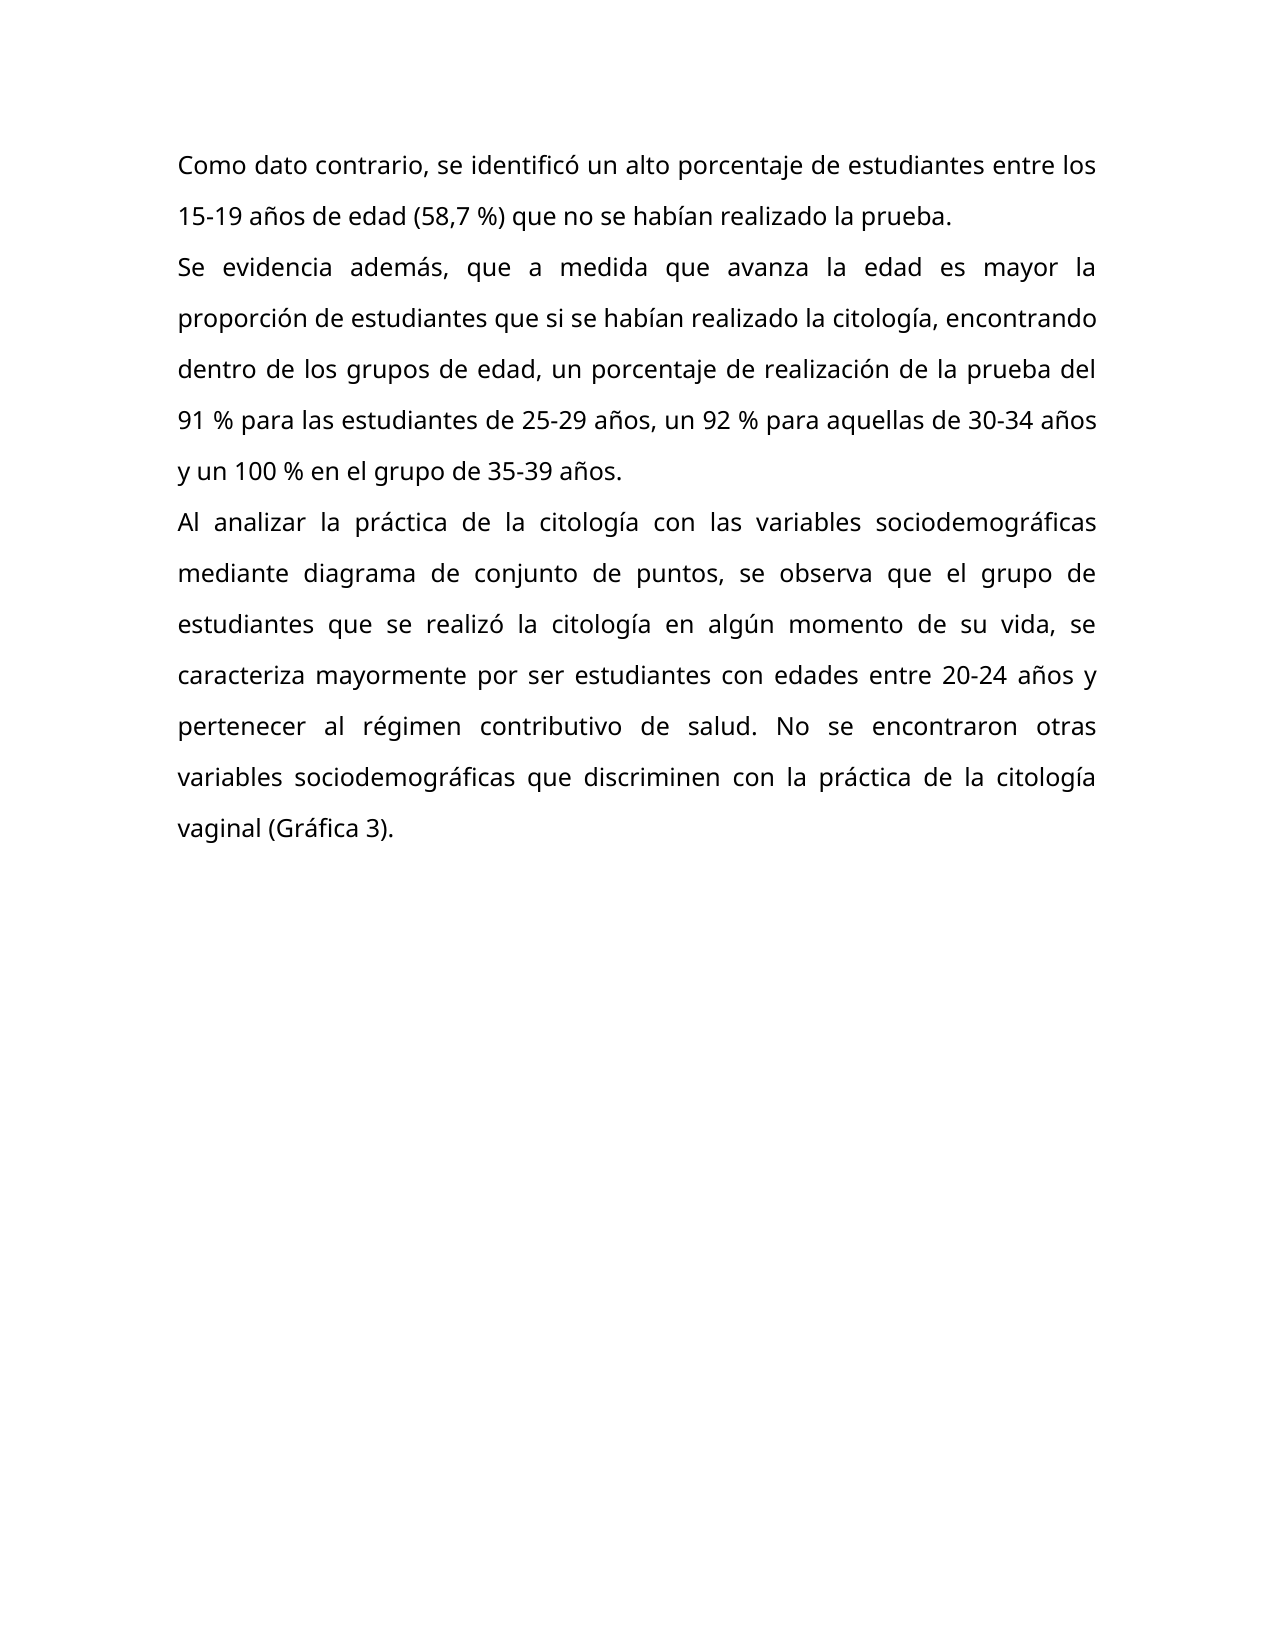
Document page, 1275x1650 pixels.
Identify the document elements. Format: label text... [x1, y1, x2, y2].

text Se evidencia además, que a medida que avanza la edad es mayor la proporción de estudiantes que si se habían realizado la citología, encontrando dentro de los grupos de edad, un porcentaje de realización de la prueba del 91 % para las estudiantes de 25-29 años, un 92 % para aquellas de 30-34 años y un 100 % en el grupo de 35-39 años. [177, 250, 1098, 488]
text Como dato contrario, se identificó un alto porcentaje de estudiantes entre los 15-19 años de edad (58,7 %) que no se habían realizado la prueba. [177, 148, 1098, 233]
text Al analizar la práctica de la citología con las variables sociodemográficas mediante diagrama de conjunto de puntos, se observa que el grupo de estudiantes que se realizó la citología en algún momento de su vida, se caracteriza mayormente por ser estudiantes con edades entre 20-24 años y pertenecer al régimen contributivo de salud. No se encontraron otras variables sociodemográficas que discriminen con la práctica de la citología vaginal (Gráfica 3). [177, 505, 1098, 845]
